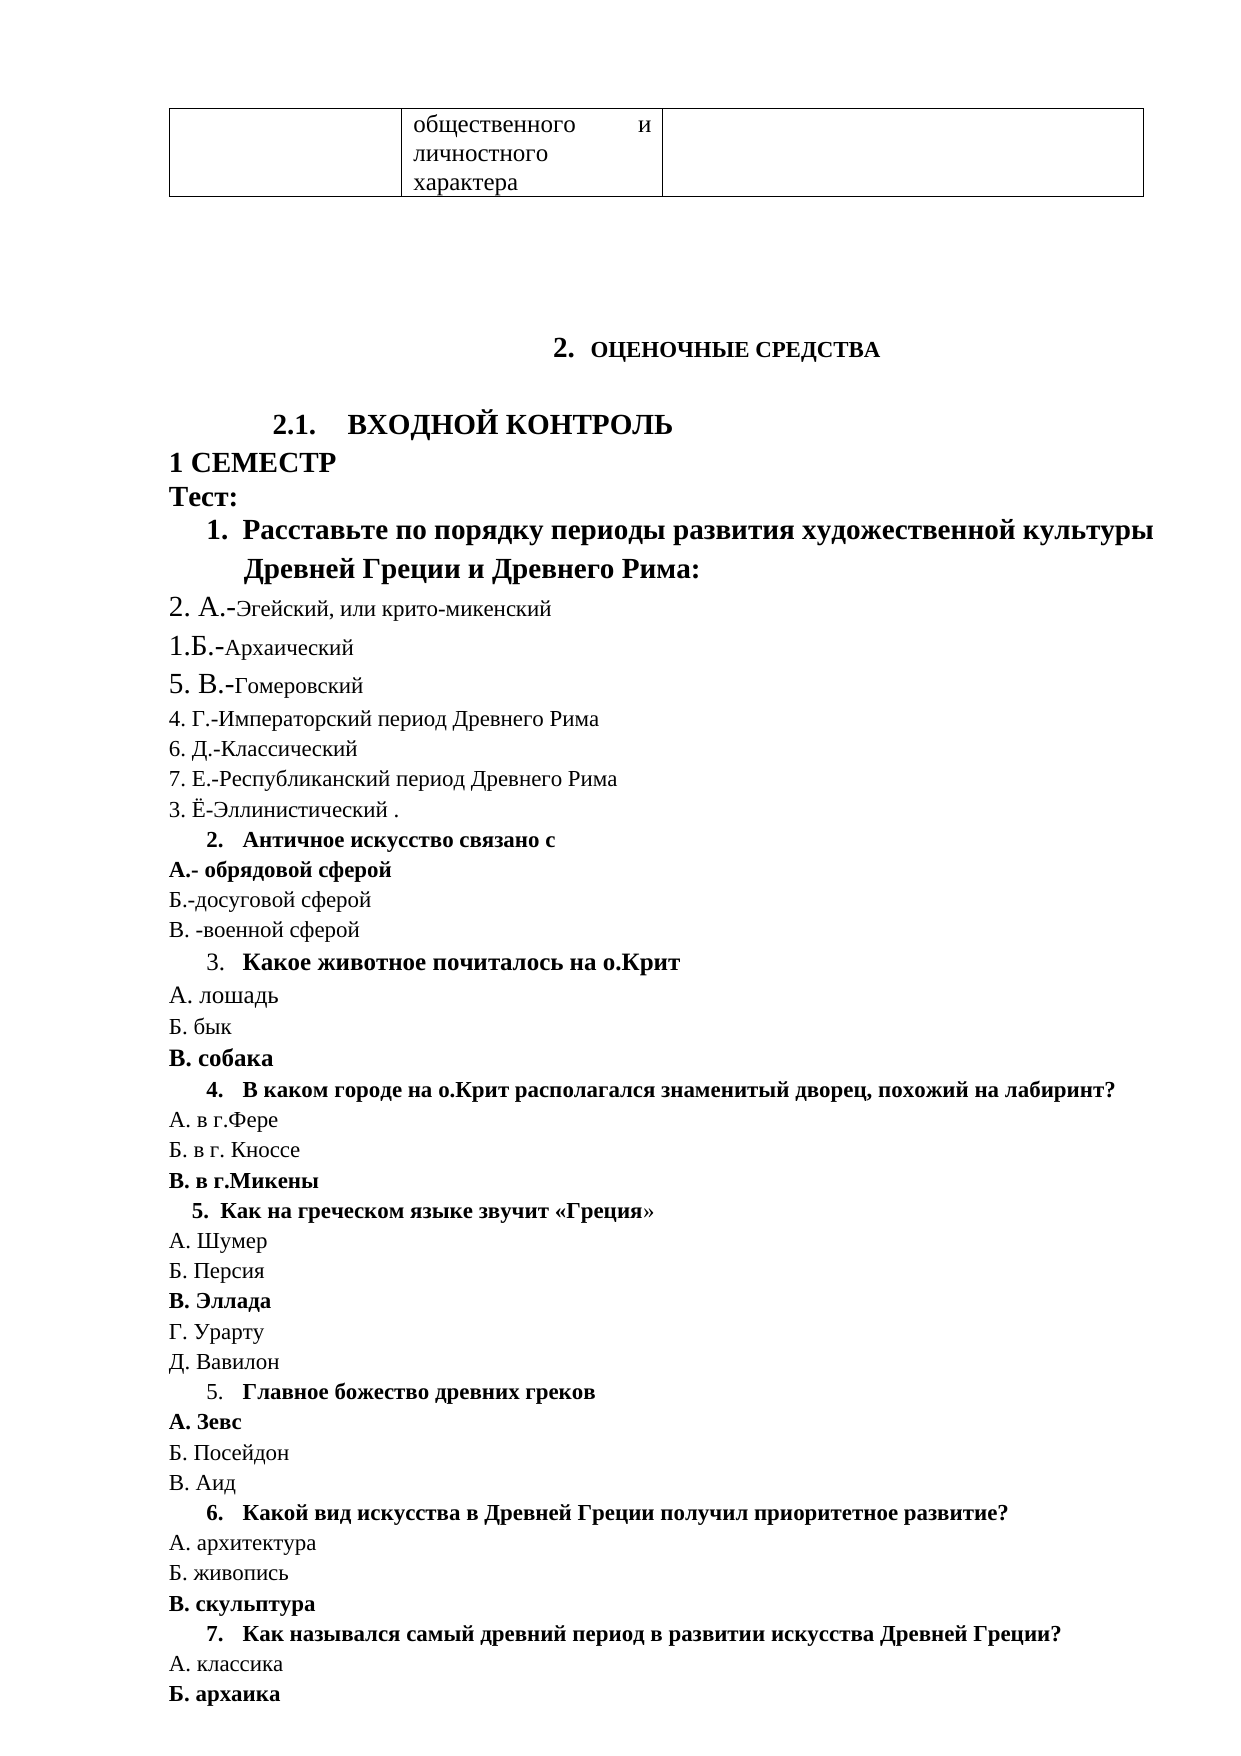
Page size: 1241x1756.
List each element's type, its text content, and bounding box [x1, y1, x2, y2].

text А.- обрядовой сферой [169, 856, 1161, 882]
text Б. Посейдон [169, 1438, 1161, 1465]
text Д. Вавилон [169, 1348, 1161, 1374]
text Б. в г. Кноссе [169, 1136, 1161, 1163]
text В. скульптура [169, 1589, 1161, 1616]
text А. классика [169, 1650, 1161, 1676]
list ВХОДНОЙ КОНТРОЛЬ [272, 407, 1161, 440]
text В. -военной сферой [169, 917, 1161, 943]
text 2. А.-Эгейский, или крито-микенский [169, 589, 1161, 623]
text Б.-досуговой сферой [169, 886, 1161, 913]
text Б. живопись [169, 1559, 1161, 1586]
text Б. Персия [169, 1257, 1161, 1284]
list Какой вид искусства в Древней Греции получил приоритетное развитие? [206, 1499, 1161, 1525]
text 5. Как на греческом языке звучит «Греция» [169, 1197, 1161, 1223]
text А. лошадь [169, 980, 1161, 1008]
list Какое животное почиталось на о.Крит [206, 947, 1161, 976]
list Как назывался самый древний период в развитии искусства Древней Греции? [206, 1620, 1161, 1646]
list ОЦЕНОЧНЫЕ СРЕДСТВА [272, 330, 1161, 363]
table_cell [402, 109, 662, 196]
text 6. Д.-Классический [169, 735, 1161, 762]
text Б. архаика [169, 1680, 1161, 1707]
text В. в г.Микены [169, 1167, 1161, 1193]
text 4. Г.-Императорский период Древнего Рима [169, 705, 1161, 731]
list Главное божество древних греков [206, 1378, 1161, 1404]
text 1.Б.-Архаический [169, 628, 1161, 662]
list В каком городе на о.Крит располагался знаменитый дворец, похожий на лабиринт? [206, 1076, 1161, 1102]
text В. Эллада [169, 1287, 1161, 1314]
text А. архитектура [169, 1529, 1161, 1556]
text Тест: [169, 479, 1161, 512]
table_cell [663, 109, 1143, 196]
text А. Шумер [169, 1227, 1161, 1253]
text В. Аид [169, 1469, 1161, 1495]
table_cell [170, 109, 401, 196]
text В. собака [169, 1043, 1161, 1072]
text Г. Урарту [169, 1318, 1161, 1344]
text 5. В.-Гомеровский [169, 667, 1161, 700]
list Расставьте по порядку периоды развития художественной культуры Древней Греции и Древнего Рима: [206, 512, 1161, 584]
list Античное искусство связано с [206, 826, 1161, 852]
text Б. бык [169, 1013, 1161, 1039]
text 7. Е.-Республиканский период Древнего Рима [169, 766, 1161, 792]
text 3. Ё-Эллинистический . [169, 796, 1161, 822]
text А. Зевс [169, 1408, 1161, 1435]
text А. в г.Фере [169, 1106, 1161, 1133]
text 1 СЕМЕСТР [169, 445, 1161, 479]
